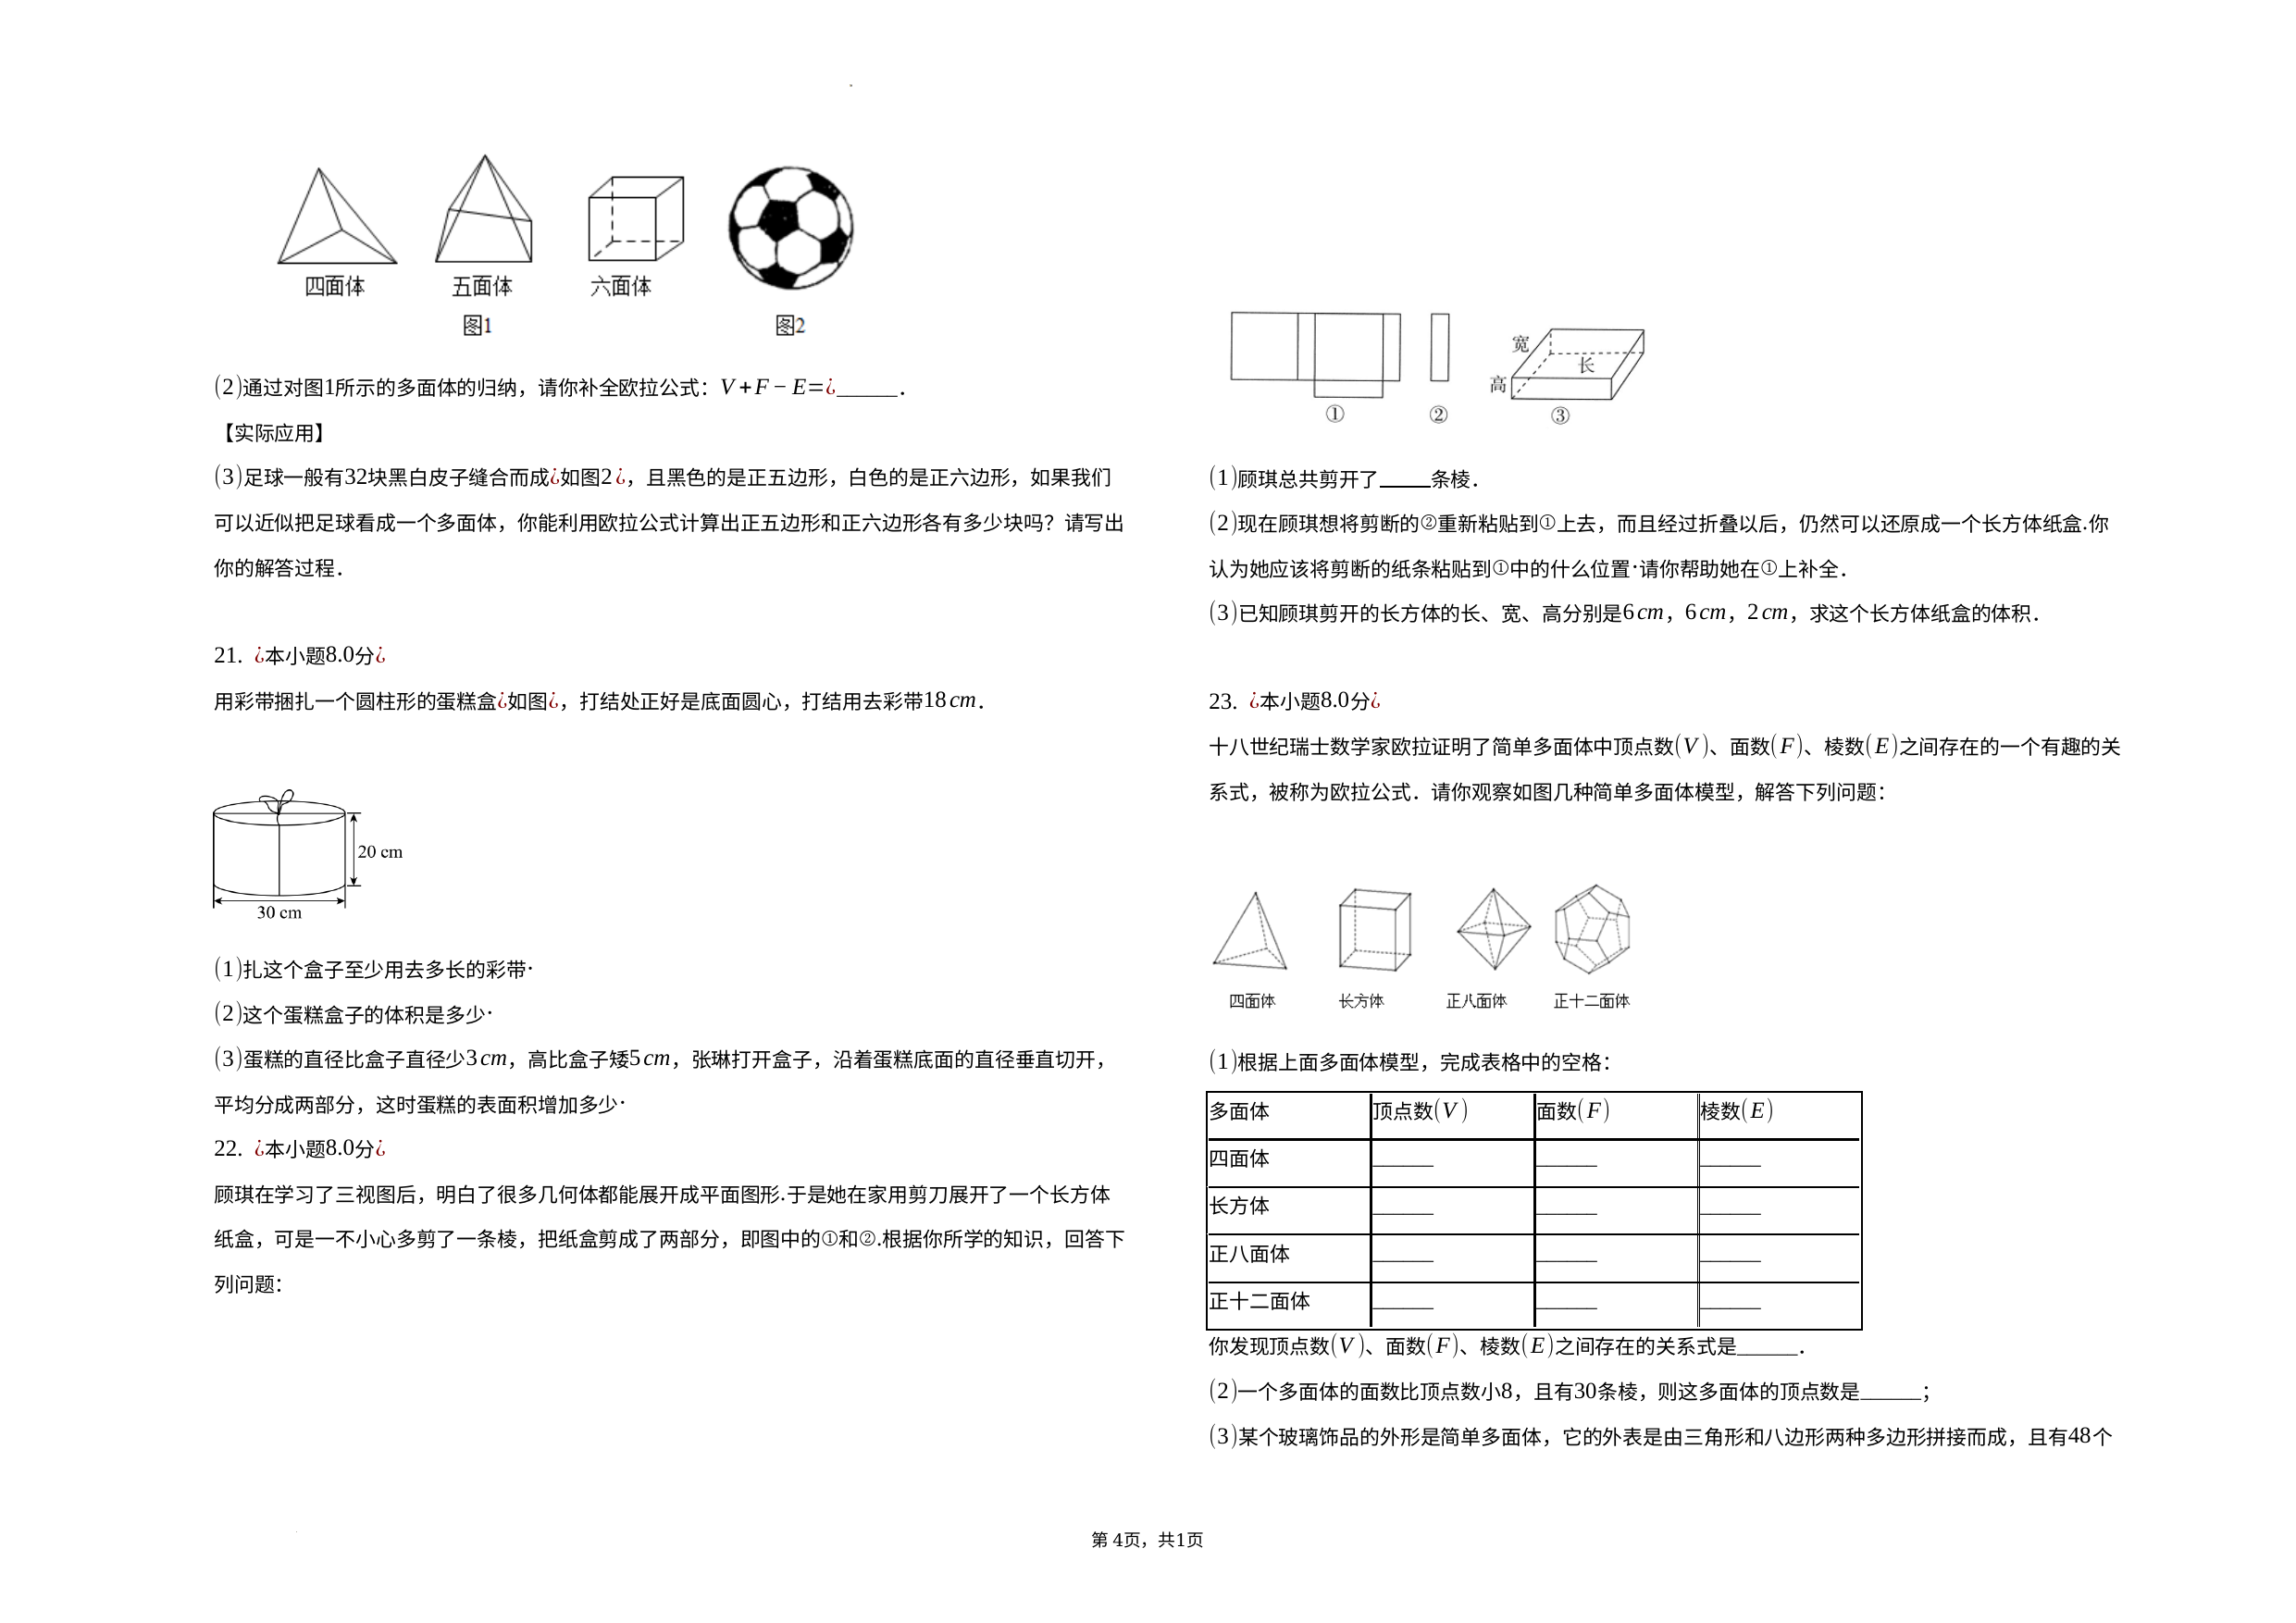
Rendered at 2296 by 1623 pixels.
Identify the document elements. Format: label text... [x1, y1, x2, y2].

table_cell ______ [1372, 1188, 1533, 1233]
text 【实际应用】 [214, 416, 1127, 447]
table_cell 长方体 [1208, 1186, 1370, 1233]
table_cell 正十二面体 [1208, 1282, 1371, 1329]
table_cell ______ [1700, 1233, 1861, 1281]
text 23. 本小题分 十八世纪瑞士数学家欧拉证明了简单多面体中顶点数、面数、棱数之间存在的一个有趣的关系式，被称为欧拉公式．请你观察如图几种简单多面体模型，解答下列问题： 根据上面多面体模型，完成表格中的空格： [1209, 686, 2122, 1076]
table_cell ______ [1536, 1141, 1697, 1186]
text 21. 本小题分 用彩带捆扎一个圆柱形的蛋糕盒如图，打结处正好是底面圆心，打结用去彩带． [214, 639, 1127, 940]
table_cell 正八面体 [1208, 1233, 1370, 1281]
table_cell ______ [1372, 1141, 1533, 1186]
picture [1209, 269, 1657, 441]
table_cell ______ [1698, 1282, 1861, 1329]
text 现在顾琪想将剪断的重新粘贴到上去，而且经过折叠以后，仍然可以还原成一个长方体纸盒你认为她应该将剪断的纸条粘贴到中的什么位置请你帮助她在上补全． [1209, 507, 2122, 583]
text 通过对图所示的多面体的归纳，请你补全欧拉公式：______． [214, 372, 1127, 402]
table_cell ______ [1700, 1186, 1861, 1233]
text 这个蛋糕盒子的体积是多少 [214, 998, 1127, 1029]
picture [213, 789, 403, 923]
table_header 面数 [1536, 1093, 1697, 1138]
text 扎这个盒子至少用去多长的彩带 [214, 954, 1127, 984]
table_cell ______ [1534, 1283, 1698, 1329]
text 22. 本小题分 顾琪在学习了三视图后，明白了很多几何体都能展开成平面图形于是她在家用剪刀展开了一个长方体纸盒，可是一不小心多剪了一条棱，把纸盒剪成了两部分，即图中的和根据你所学的知识，回答下列问题： [214, 1133, 1127, 1298]
table_header 顶点数 [1372, 1093, 1534, 1138]
table_header 棱数 [1700, 1093, 1861, 1138]
table_cell ______ [1372, 1235, 1533, 1281]
table_cell ______ [1700, 1138, 1861, 1186]
picture [1209, 880, 1634, 1011]
text 顾琪总共剪开了 条棱． [1209, 463, 2122, 493]
table_cell ______ [1536, 1188, 1697, 1233]
text 足球一般有块黑白皮子缝合而成如图，且黑色的是正五边形，白色的是正六边形，如果我们可以近似把足球看成一个多面体，你能利用欧拉公式计算出正五边形和正六边形各有多少块吗？请写出你的解答过程． [214, 462, 1127, 582]
text 已知顾琪剪开的长方体的长、宽、高分别是，，，求这个长方体纸盒的体积． [1209, 598, 2122, 627]
table_cell ______ [1371, 1283, 1534, 1329]
picture [275, 149, 858, 339]
table_cell ______ [1536, 1235, 1697, 1281]
text 蛋糕的直径比盒子直径少，高比盒子矮，张琳打开盒子，沿着蛋糕底面的直径垂直切开，平均分成两部分，这时蛋糕的表面积增加多少 [214, 1043, 1127, 1119]
table_cell 四面体 [1208, 1138, 1370, 1186]
table_header 多面体 [1208, 1093, 1371, 1138]
